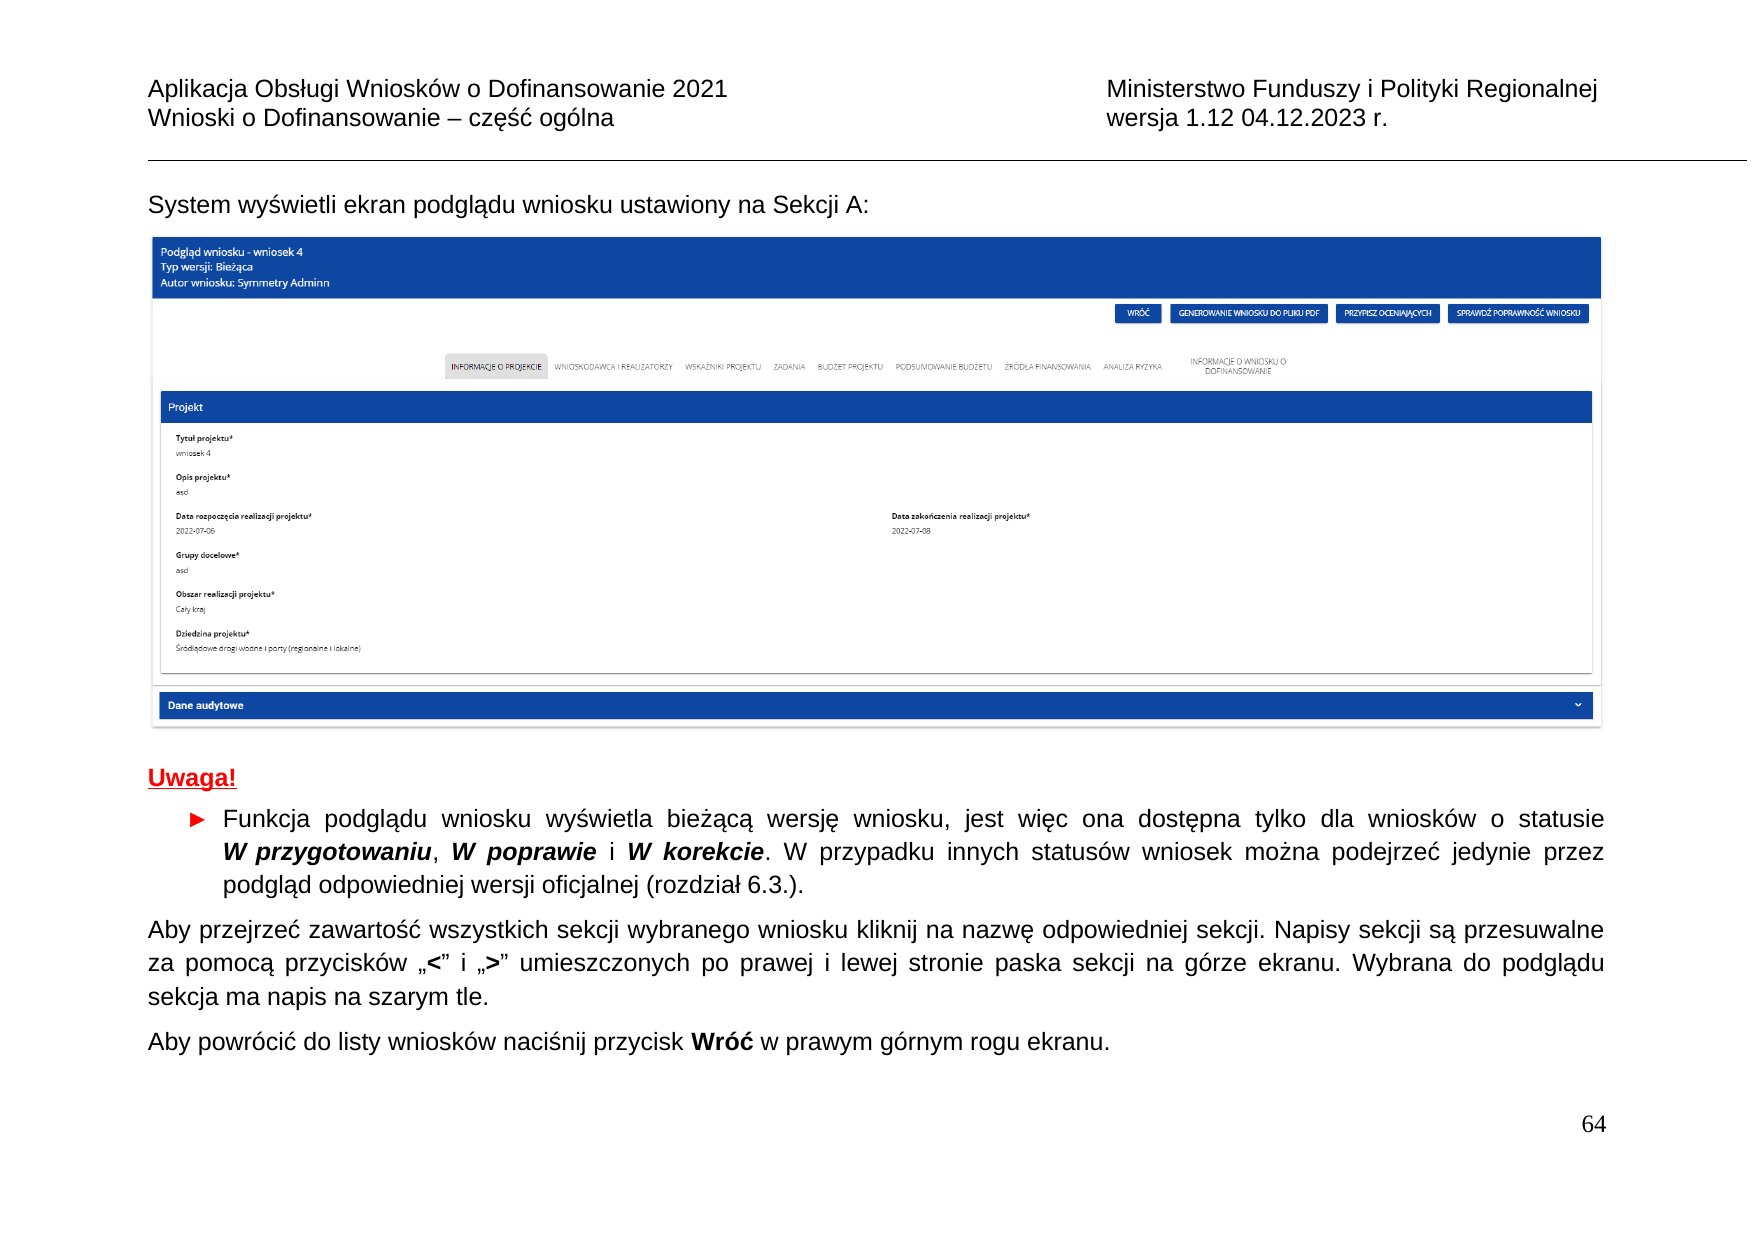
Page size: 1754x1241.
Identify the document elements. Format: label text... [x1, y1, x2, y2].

text Aby przejrzeć zawartość wszystkich sekcji wybranego wniosku kliknij na nazwę odpowiedniej sekcji. Napisy sekcji są przesuwalne za pomocą przycisków „<” i „>” umieszczonych po prawej i lewej stronie paska sekcji na górze ekranu. Wybrana do podglądu sekcja ma napis na szarym tle. [148, 915, 1606, 1010]
text System wyświetli ekran podglądu wniosku ustawiony na Sekcji A: [148, 190, 1606, 218]
list Funkcja podglądu wniosku wyświetla bieżącą wersję wniosku, jest więc ona dostępna tylko dla wniosków o statusie W przygotowaniu, W poprawie i W korekcie. W przypadku innych statusów wniosek można podejrzeć jedynie przez podgląd odpowiedniej wersji oficjalnej (rozdział 6.3.). [185, 804, 1606, 899]
text Aby powrócić do listy wniosków naciśnij przycisk Wróć w prawym górnym rogu ekranu. [148, 1027, 1606, 1056]
text Uwaga! [148, 763, 1606, 791]
picture [147, 231, 1607, 751]
